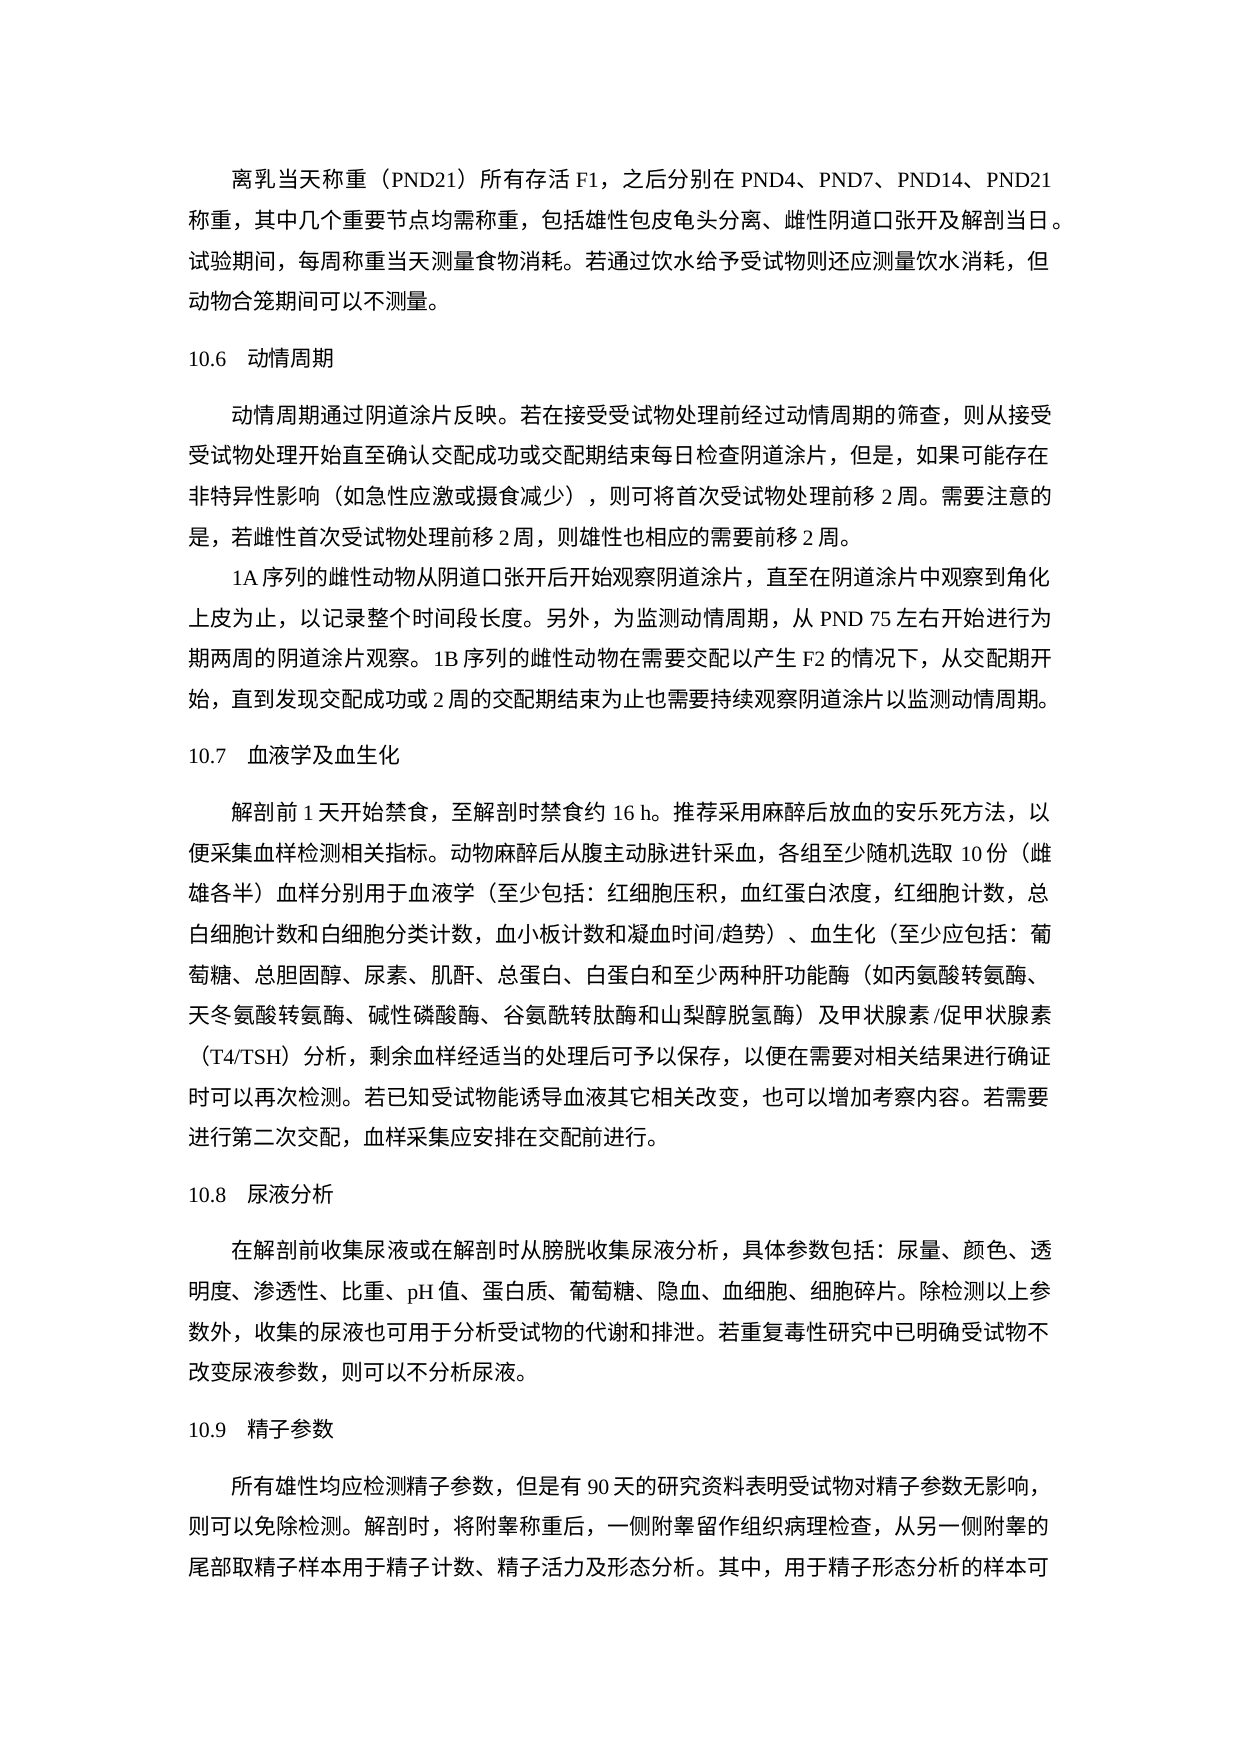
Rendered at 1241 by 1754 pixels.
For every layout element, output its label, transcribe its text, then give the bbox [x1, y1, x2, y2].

text 动情周期通过阴道涂片反映。若在接受受试物处理前经过动情周期的筛查，则从接受受试物处理开始直至确认交配成功或交配期结束每日检查阴道涂片，但是，如果可能存在非特异性影响（如急性应激或摄食减少），则可将首次受试物处理前移2周。需要注意的是，若雌性首次受试物处理前移2周，则雄性也相应的需要前移2周。 [188, 397, 1052, 552]
list 血液学及血生化 [188, 738, 1052, 771]
text 离乳当天称重（PND21）所有存活F1，之后分别在PND4、PND7、PND14、PND21称重，其中几个重要节点均需称重，包括雄性包皮龟头分离、雌性阴道口张开及解剖当日。试验期间，每周称重当天测量食物消耗。若通过饮水给予受试物则还应测量饮水消耗，但动物合笼期间可以不测量。 [188, 162, 1052, 316]
text 1A序列的雌性动物从阴道口张开后开始观察阴道涂片，直至在阴道涂片中观察到角化上皮为止，以记录整个时间段长度。另外，为监测动情周期，从PND 75左右开始进行为期两周的阴道涂片观察。1B序列的雌性动物在需要交配以产生F2的情况下，从交配期开始，直到发现交配成功或2周的交配期结束为止也需要持续观察阴道涂片以监测动情周期。 [188, 559, 1052, 714]
list 精子参数 [188, 1412, 1052, 1444]
text 解剖前1天开始禁食，至解剖时禁食约16 h。推荐采用麻醉后放血的安乐死方法，以便采集血样检测相关指标。动物麻醉后从腹主动脉进针采血，各组至少随机选取10份（雌雄各半）血样分别用于血液学（至少包括：红细胞压积，血红蛋白浓度，红细胞计数，总白细胞计数和白细胞分类计数，血小板计数和凝血时间/趋势）、血生化（至少应包括：葡萄糖、总胆固醇、尿素、肌酐、总蛋白、白蛋白和至少两种肝功能酶（如丙氨酸转氨酶、天冬氨酸转氨酶、碱性磷酸酶、谷氨酰转肽酶和山梨醇脱氢酶）及甲状腺素/促甲状腺素（T4/TSH）分析，剩余血样经适当的处理后可予以保存，以便在需要对相关结果进行确证时可以再次检测。若已知受试物能诱导血液其它相关改变，也可以增加考察内容。若需要进行第二次交配，血样采集应安排在交配前进行。 [188, 795, 1052, 1152]
list 尿液分析 [188, 1176, 1052, 1209]
list 动情周期 [188, 341, 1052, 373]
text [188, 1468, 1052, 1582]
text 在解剖前收集尿液或在解剖时从膀胱收集尿液分析，具体参数包括：尿量、颜色、透明度、渗透性、比重、pH值、蛋白质、葡萄糖、隐血、血细胞、细胞碎片。除检测以上参数外，收集的尿液也可用于分析受试物的代谢和排泄。若重复毒性研究中已明确受试物不改变尿液参数，则可以不分析尿液。 [188, 1233, 1052, 1387]
